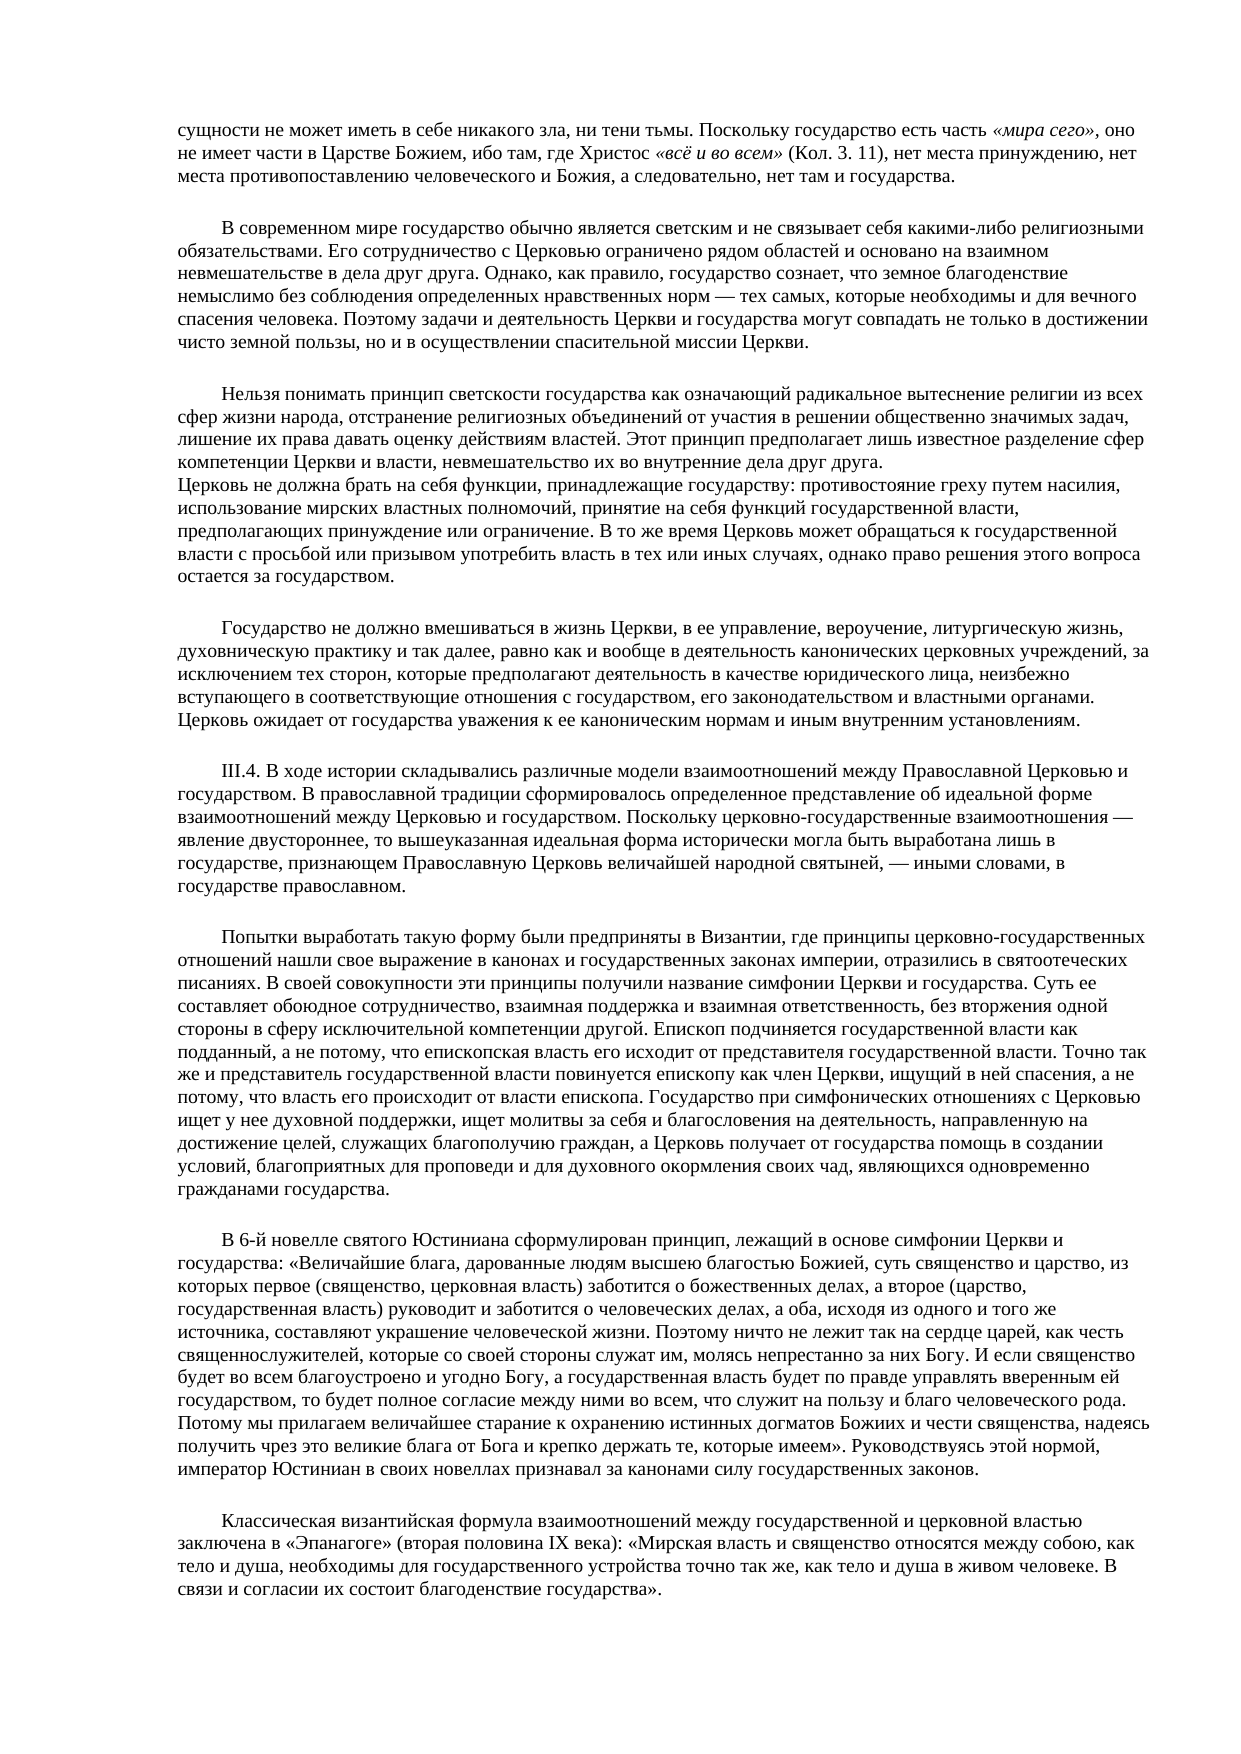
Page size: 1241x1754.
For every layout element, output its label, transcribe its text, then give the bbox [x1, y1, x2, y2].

text Попытки выработать такую форму были предприняты в Византии, где принципы церковно-государственных отношений нашли свое выражение в канонах и государственных законах империи, отразились в святоотеческих писаниях. В своей совокупности эти принципы получили название симфонии Церкви и государства. Суть ее составляет обоюдное сотрудничество, взаимная поддержка и взаимная ответственность, без вторжения одной стороны в сферу исключительной компетенции другой. Епископ подчиняется государственной власти как подданный, а не потому, что епископская власть его исходит от представителя государственной власти. Точно так же и представитель государственной власти повинуется епископу как член Церкви, ищущий в ней спасения, а не потому, что власть его происходит от власти епископа. Государство при симфонических отношениях с Церковью ищет у нее духовной поддержки, ищет молитвы за себя и благословения на деятельность, направленную на достижение целей, служащих благополучию граждан, а Церковь получает от государства помощь в создании условий, благоприятных для проповеди и для духовного окормления своих чад, являющихся одновременно гражданами государства. [177, 926, 1152, 1199]
text Нельзя понимать принцип светскости государства как означающий радикальное вытеснение религии из всех сфер жизни народа, отстранение религиозных объединений от участия в решении общественно значимых задач, лишение их права давать оценку действиям властей. Этот принцип предполагает лишь известное разделение сфер компетенции Церкви и власти, невмешательство их во внутренние дела друг друга. Церковь не должна брать на себя функции, принадлежащие государству: противостояние греху путем насилия, использование мирских властных полномочий, принятие на себя функций государственной власти, предполагающих принуждение или ограничение. В то же время Церковь может обращаться к государственной власти с просьбой или призывом употребить власть в тех или иных случаях, однако право решения этого вопроса остается за государством. [177, 382, 1152, 587]
text Государство не должно вмешиваться в жизнь Церкви, в ее управление, вероучение, литургическую жизнь, духовническую практику и так далее, равно как и вообще в деятельность канонических церковных учреждений, за исключением тех сторон, которые предполагают деятельность в качестве юридического лица, неизбежно вступающего в соответствующие отношения с государством, его законодательством и властными органами. Церковь ожидает от государства уважения к ее каноническим нормам и иным внутренним установлениям. [177, 616, 1152, 730]
text III.4. В ходе истории складывались различные модели взаимоотношений между Православной Церковью и государством. В православной традиции сформировалось определенное представление об идеальной форме взаимоотношений между Церковью и государством. Поскольку церковно-государственные взаимоотношения — явление двустороннее, то вышеуказанная идеальная форма исторически могла быть выработана лишь в государстве, признающем Православную Церковь величайшей народной святыней, — иными словами, в государстве православном. [177, 759, 1152, 896]
text В современном мире государство обычно является светским и не связывает себя какими-либо религиозными обязательствами. Его сотрудничество с Церковью ограничено рядом областей и основано на взаимном невмешательстве в дела друг друга. Однако, как правило, государство сознает, что земное благоденствие немыслимо без соблюдения определенных нравственных норм — тех самых, которые необходимы и для вечного спасения человека. Поэтому задачи и деятельность Церкви и государства могут совпадать не только в достижении чисто земной пользы, но и в осуществлении спасительной миссии Церкви. [177, 216, 1152, 353]
text В 6-й новелле святого Юстиниана сформулирован принцип, лежащий в основе симфонии Церкви и государства: «Величайшие блага, дарованные людям высшею благостью Божией, суть священство и царство, из которых первое (священство, церковная власть) заботится о божественных делах, а второе (царство, государственная власть) руководит и заботится о человеческих делах, а оба, исходя из одного и того же источника, составляют украшение человеческой жизни. Поэтому ничто не лежит так на сердце царей, как честь священнослужителей, которые со своей стороны служат им, молясь непрестанно за них Богу. И если священство будет во всем благоустроено и угодно Богу, а государственная власть будет по правде управлять вверенным ей государством, то будет полное согласие между ними во всем, что служит на пользу и благо человеческого рода. Потому мы прилагаем величайшее старание к охранению истинных догматов Божиих и чести священства, надеясь получить чрез это великие блага от Бога и крепко держать те, которые имеем». Руководствуясь этой нормой, император Юстиниан в своих новеллах признавал за канонами силу государственных законов. [177, 1228, 1152, 1479]
text Классическая византийская формула взаимоотношений между государственной и церковной властью заключена в «Эпанагоге» (вторая половина IX века): «Мирская власть и священство относятся между собою, как тело и душа, необходимы для государственного устройства точно так же, как тело и душа в живом человеке. В связи и согласии их состоит благоденствие государства». [177, 1508, 1152, 1600]
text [177, 118, 1152, 187]
